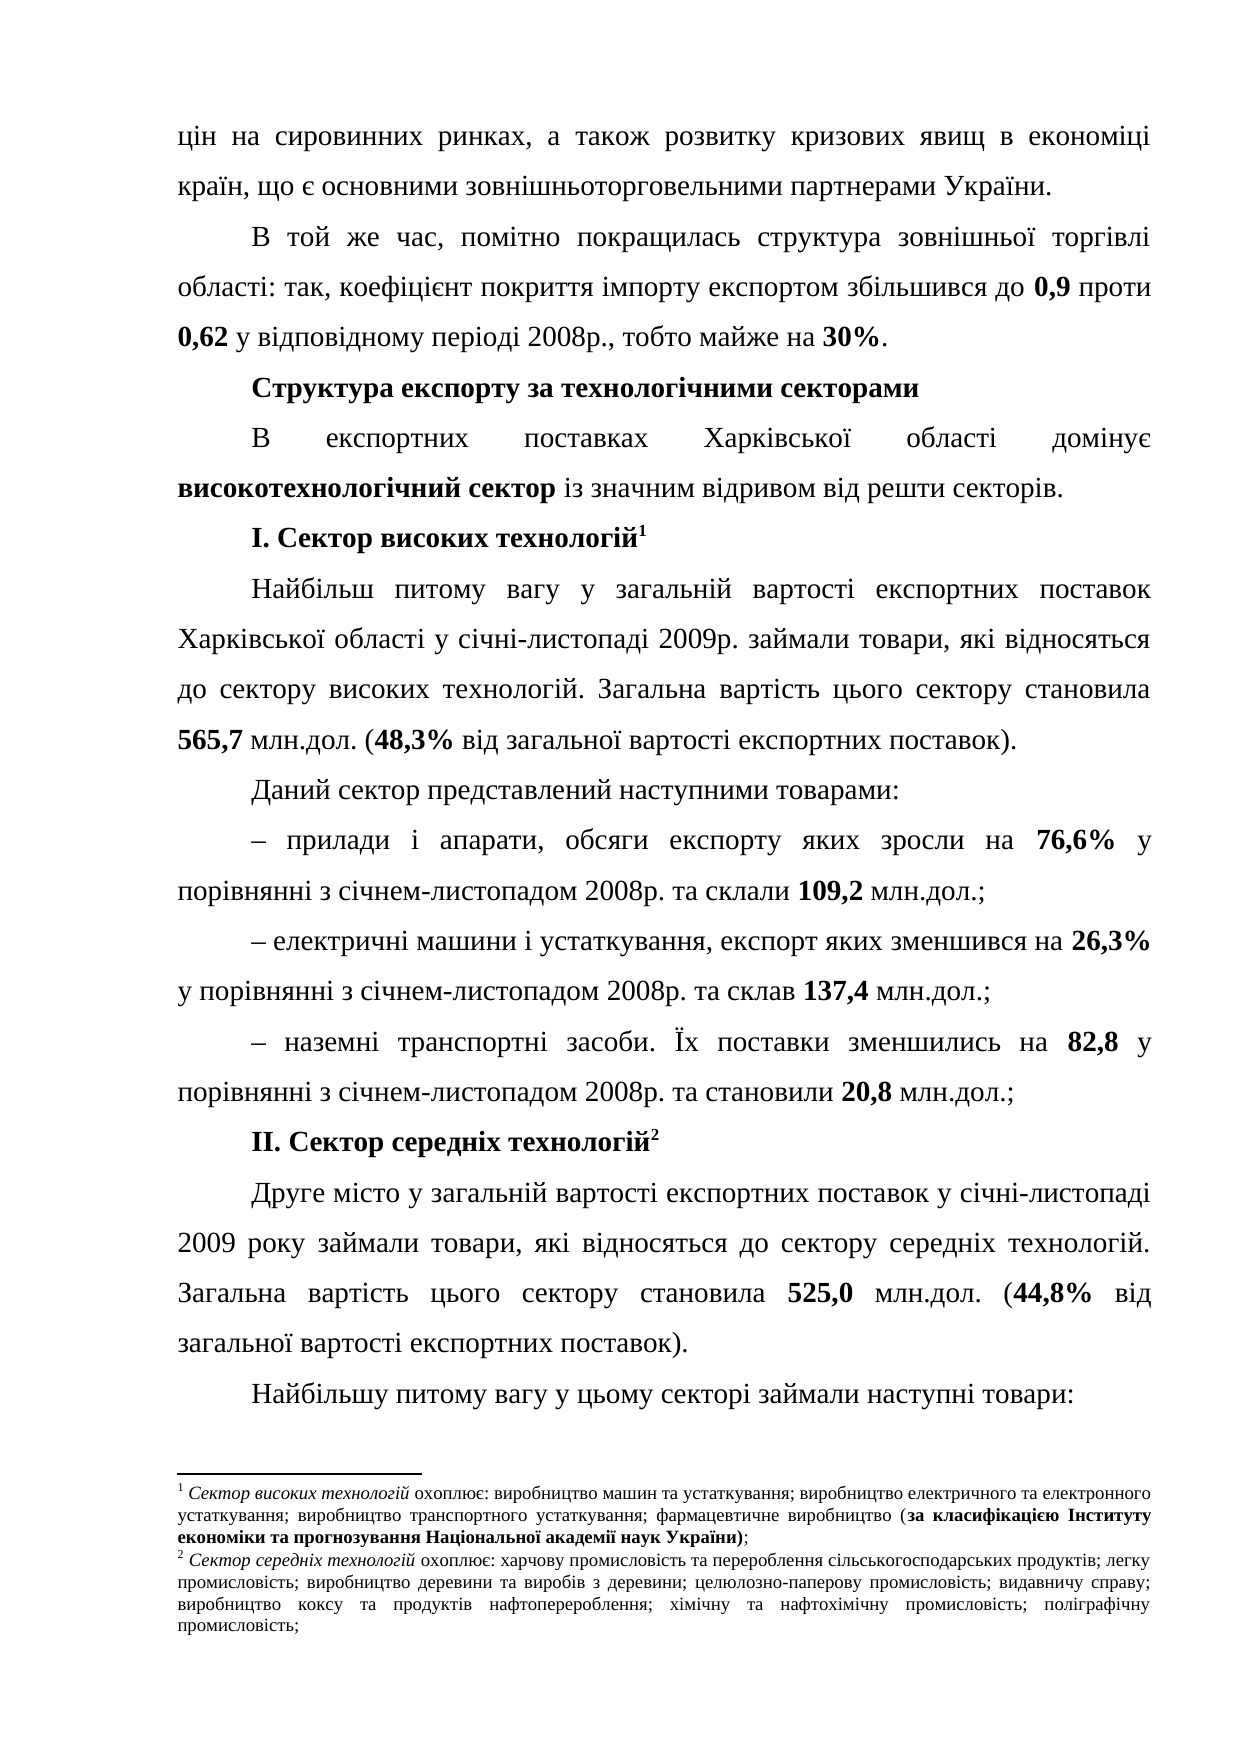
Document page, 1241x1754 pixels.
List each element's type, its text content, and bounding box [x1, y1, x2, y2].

text Друге місто у загальній вартості експортних поставок у січні-листопаді 2009 року займали товари, які відносяться до сектору середніх технологій. Загальна вартість цього сектору становила 525,0 млн.дол. (44,8% від загальної вартості експортних поставок). [177, 1175, 1152, 1359]
text Найбільш питому вагу у загальній вартості експортних поставок Харківської області у січні-листопаді 2009р. займали товари, які відносяться до сектору високих технологій. Загальна вартість цього сектору становила 565,7 млн.дол. (48,3% від загальної вартості експортних поставок). [177, 571, 1152, 755]
text – наземні транспортні засоби. Їх поставки зменшились на 82,8 у порівнянні з січнем-листопадом 2008р. та становили 20,8 млн.дол.; [177, 1024, 1152, 1108]
text В той же час, помітно покращилась структура зовнішньої торгівлі області: так, коефіцієнт покриття імпорту експортом збільшився до 0,9 проти 0,62 у відповідному періоді 2008р., тобто майже на 30%. [177, 219, 1152, 353]
text Структура експорту за технологічними секторами [177, 370, 1152, 403]
text Найбільшу питому вагу у цьому секторі займали наступні товари: [177, 1376, 1152, 1409]
text І. Сектор високих технологій [177, 521, 1152, 554]
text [177, 118, 1152, 202]
text ІІ. Сектор середніх технологій [177, 1124, 1152, 1158]
text Даний сектор представлений наступними товарами: [177, 772, 1152, 806]
text – електричні машини і устаткування, експорт яких зменшився на 26,3% у порівнянні з січнем-листопадом 2008р. та склав 137,4 млн.дол.; [177, 923, 1152, 1007]
text – прилади і апарати, обсяги експорту яких зросли на 76,6% у порівнянні з січнем-листопадом 2008р. та склали 109,2 млн.дол.; [177, 822, 1152, 906]
text В експортних поставках Харківської області домінує високотехнологічний сектор із значним відривом від решти секторів. [177, 420, 1152, 504]
